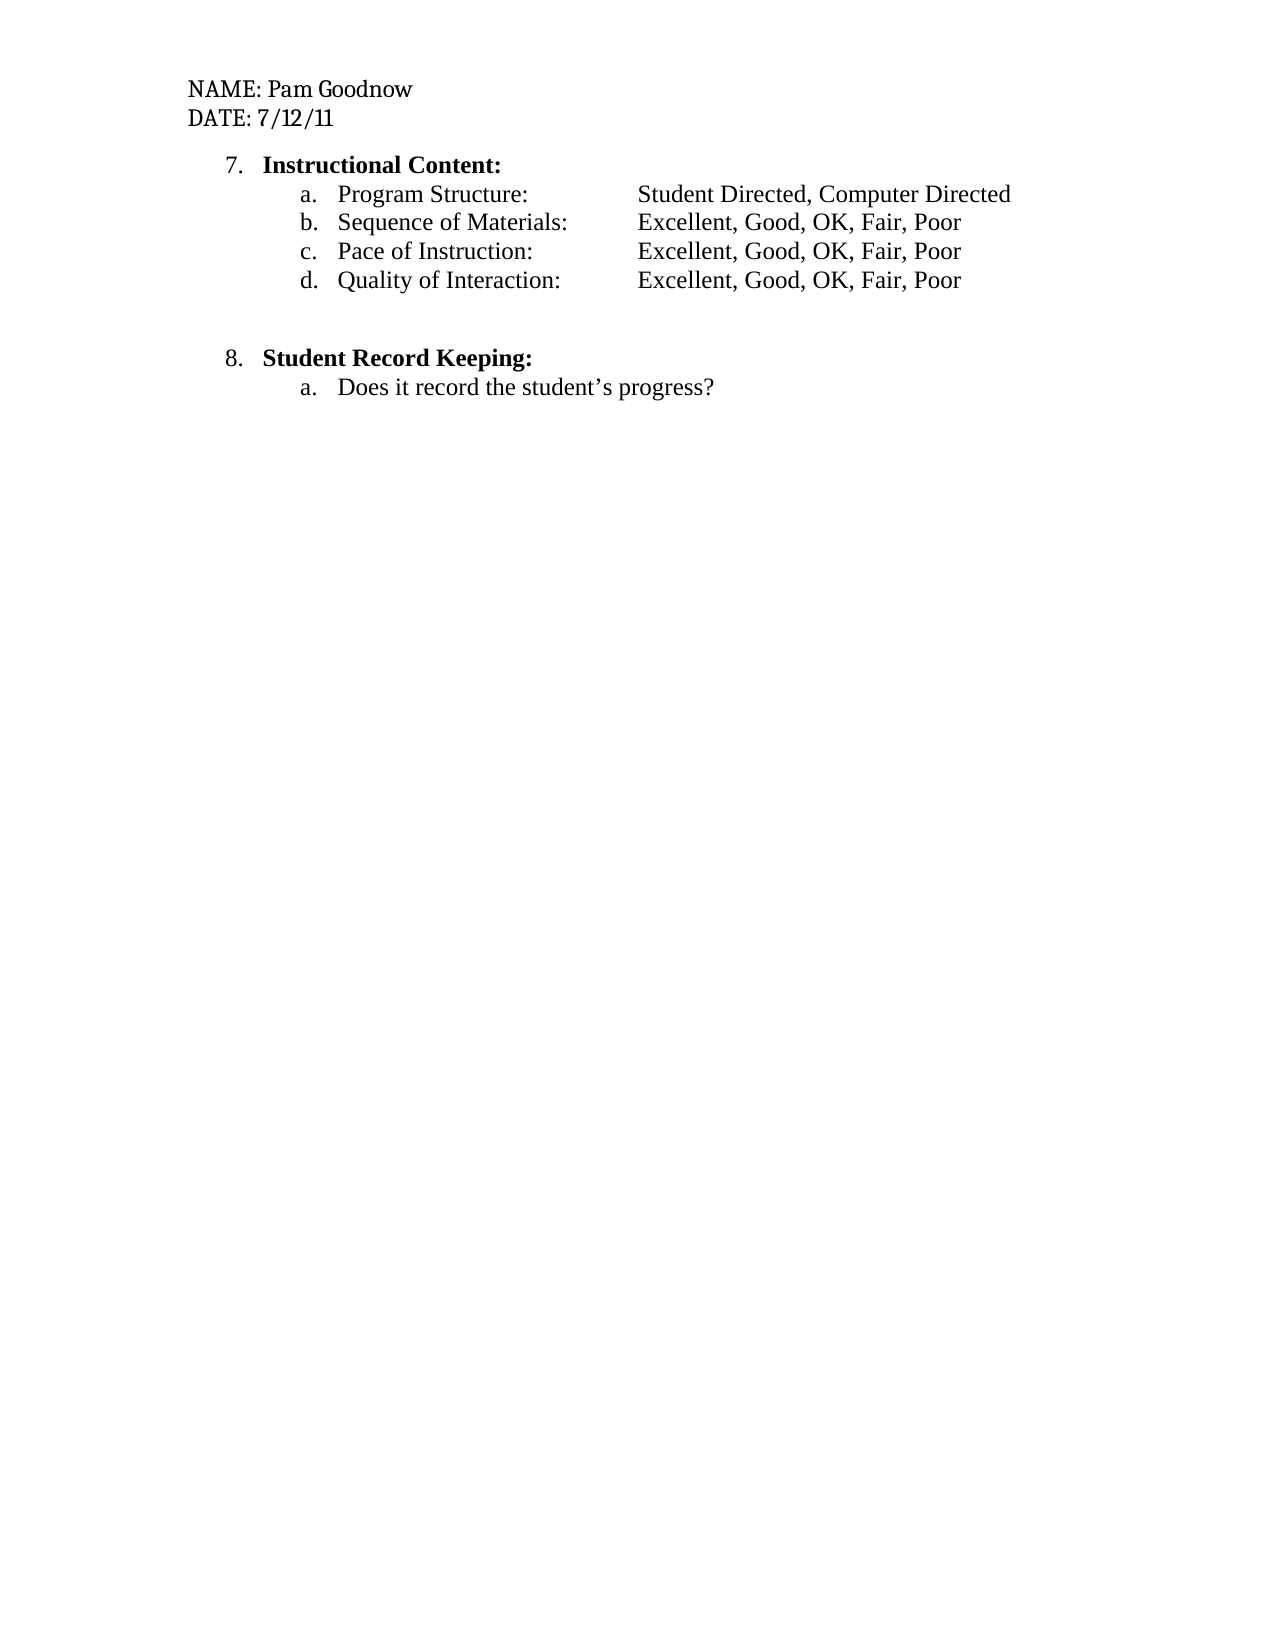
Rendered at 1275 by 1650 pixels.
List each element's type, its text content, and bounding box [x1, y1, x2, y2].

list Instructional Content: [225, 150, 1087, 179]
list Sequence of Materials: Excellent, Good, OK, Fair, Poor [300, 207, 1087, 236]
list Does it record the student’s progress? [300, 372, 1087, 401]
list Student Record Keeping: [225, 343, 1087, 372]
list Pace of Instruction: Excellent, Good, OK, Fair, Poor [300, 236, 1087, 265]
list Quality of Interaction: Excellent, Good, OK, Fair, Poor [300, 265, 1087, 294]
list Program Structure: Student Directed, Computer Directed [300, 179, 1087, 207]
